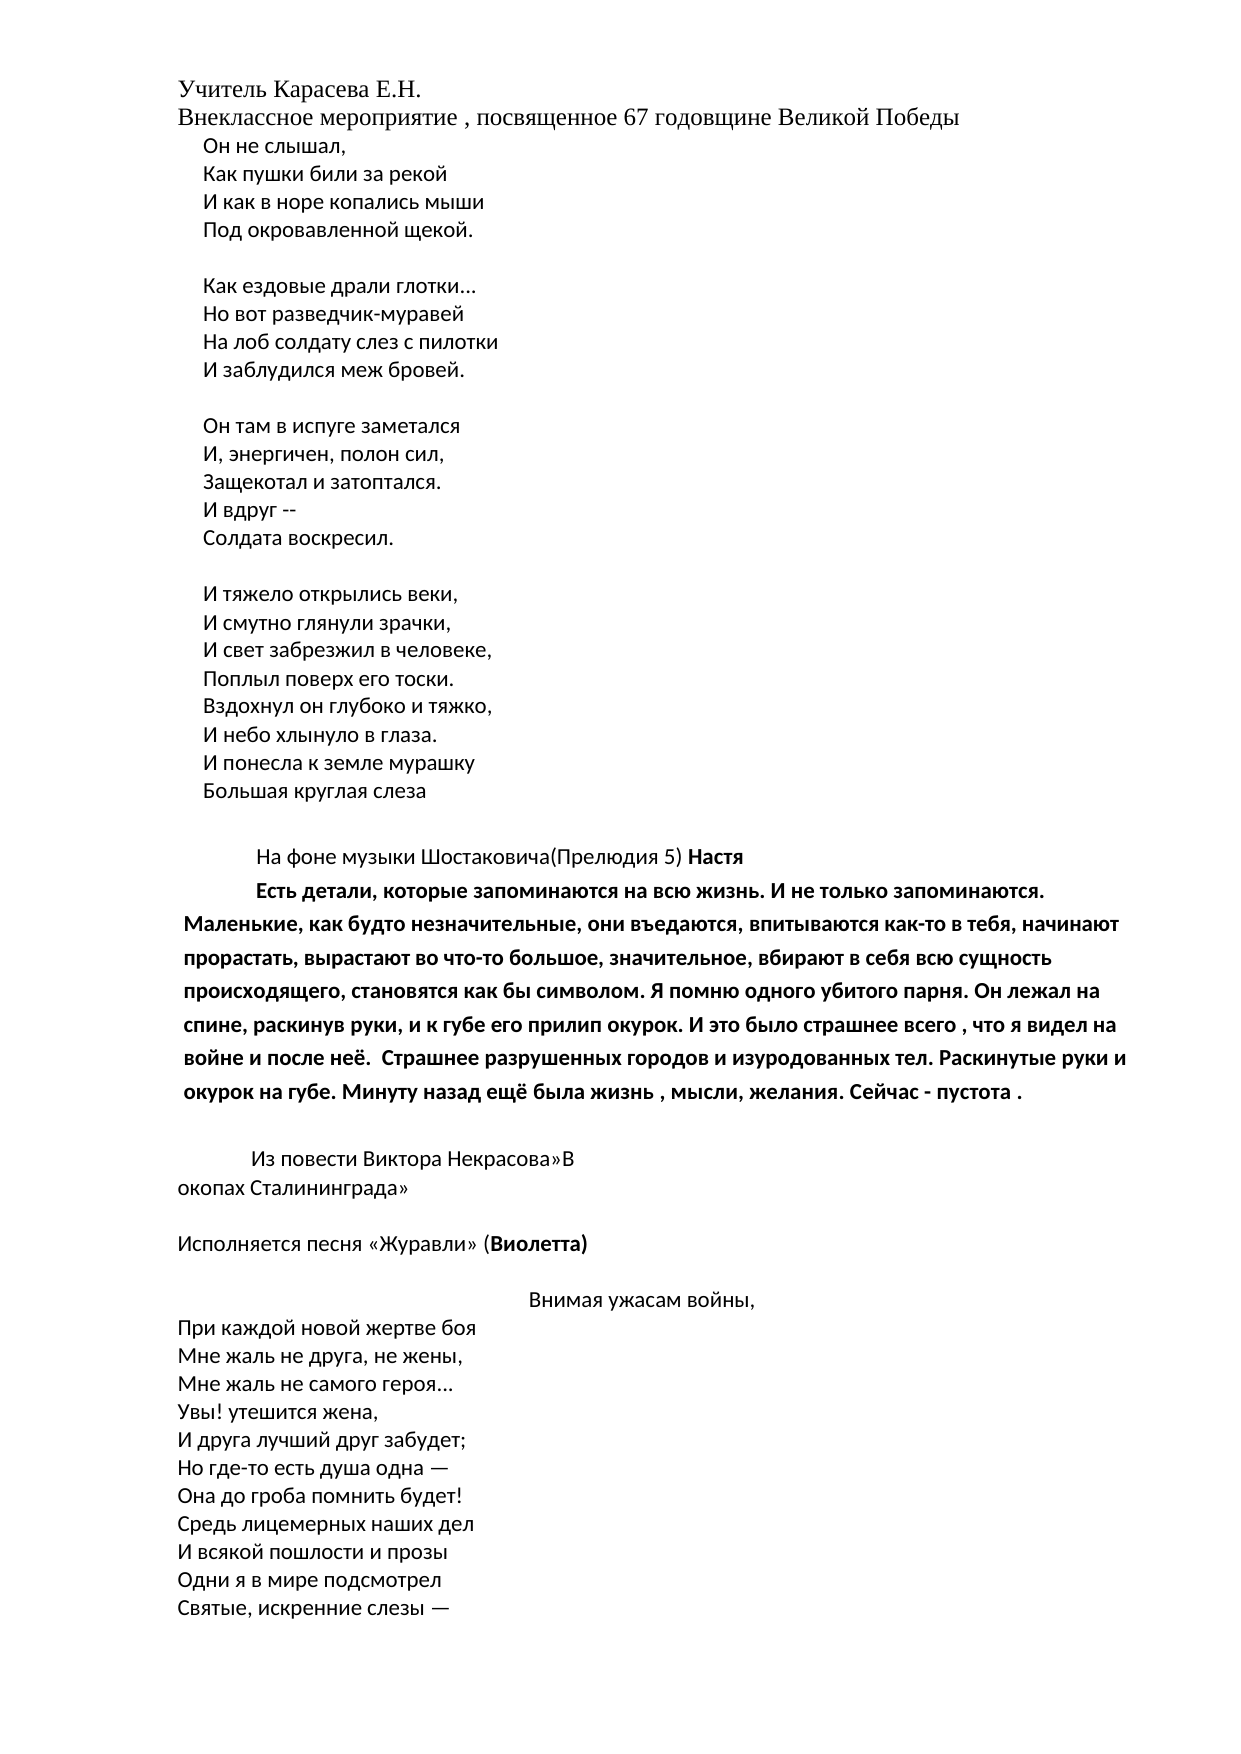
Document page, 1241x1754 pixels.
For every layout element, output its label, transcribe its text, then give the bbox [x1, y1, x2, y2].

text Вздохнул он глубоко и тяжко, [177, 692, 1152, 720]
text И тяжело открылись веки, [177, 579, 1152, 608]
text Большая круглая слеза [177, 776, 1152, 804]
text окопах Сталининграда» [177, 1173, 1152, 1201]
text Под окровавленной щекой. [177, 215, 1152, 243]
text Как ездовые драли глотки... [177, 271, 1152, 299]
text И свет забрезжил в человеке, [177, 636, 1152, 664]
text И как в норе копались мыши [177, 187, 1152, 215]
text И вдруг -- [177, 496, 1152, 523]
text Он не слышал, [177, 131, 1152, 159]
text Исполняется песня «Журавли» (Виолетта) [177, 1229, 1152, 1257]
text И понесла к земле мурашку [177, 748, 1152, 776]
text На лоб солдату слез с пилотки [177, 327, 1152, 355]
text Есть детали, которые запоминаются на всю жизнь. И не только запоминаются. Маленькие, как будто незначительные, они въедаются, впитываются как-то в тебя, начинают прорастать, вырастают во что-то большое, значительное, вбирают в себя всю сущность происходящего, становятся как бы символом. Я помню одного убитого парня. Он лежал на спине, раскинув руки, и к губе его прилип окурок. И это было страшнее всего , что я видел на войне и после неё. Страшнее разрушенных городов и изуродованных тел. Раскинутые руки и окурок на губе. Минуту назад ещё была жизнь , мысли, желания. Сейчас - пустота . [183, 871, 1152, 1106]
text Как пушки били за рекой [177, 159, 1152, 187]
text Защекотал и затоптался. [177, 467, 1152, 496]
text И, энергичен, полон сил, [177, 439, 1152, 467]
text Солдата воскресил. [177, 523, 1152, 552]
text Но вот разведчик-муравей [177, 299, 1152, 327]
text И небо хлынуло в глаза. [177, 720, 1152, 748]
text Он там в испуге заметался [177, 411, 1152, 439]
text Из повести Виктора Некрасова»В [251, 1140, 684, 1173]
text И заблудился меж бровей. [177, 355, 1152, 383]
text И смутно глянули зрачки, [177, 608, 1152, 636]
text На фоне музыки Шостаковича(Прелюдия 5) Настя [256, 838, 1152, 871]
text Поплыл поверх его тоски. [177, 664, 1152, 692]
